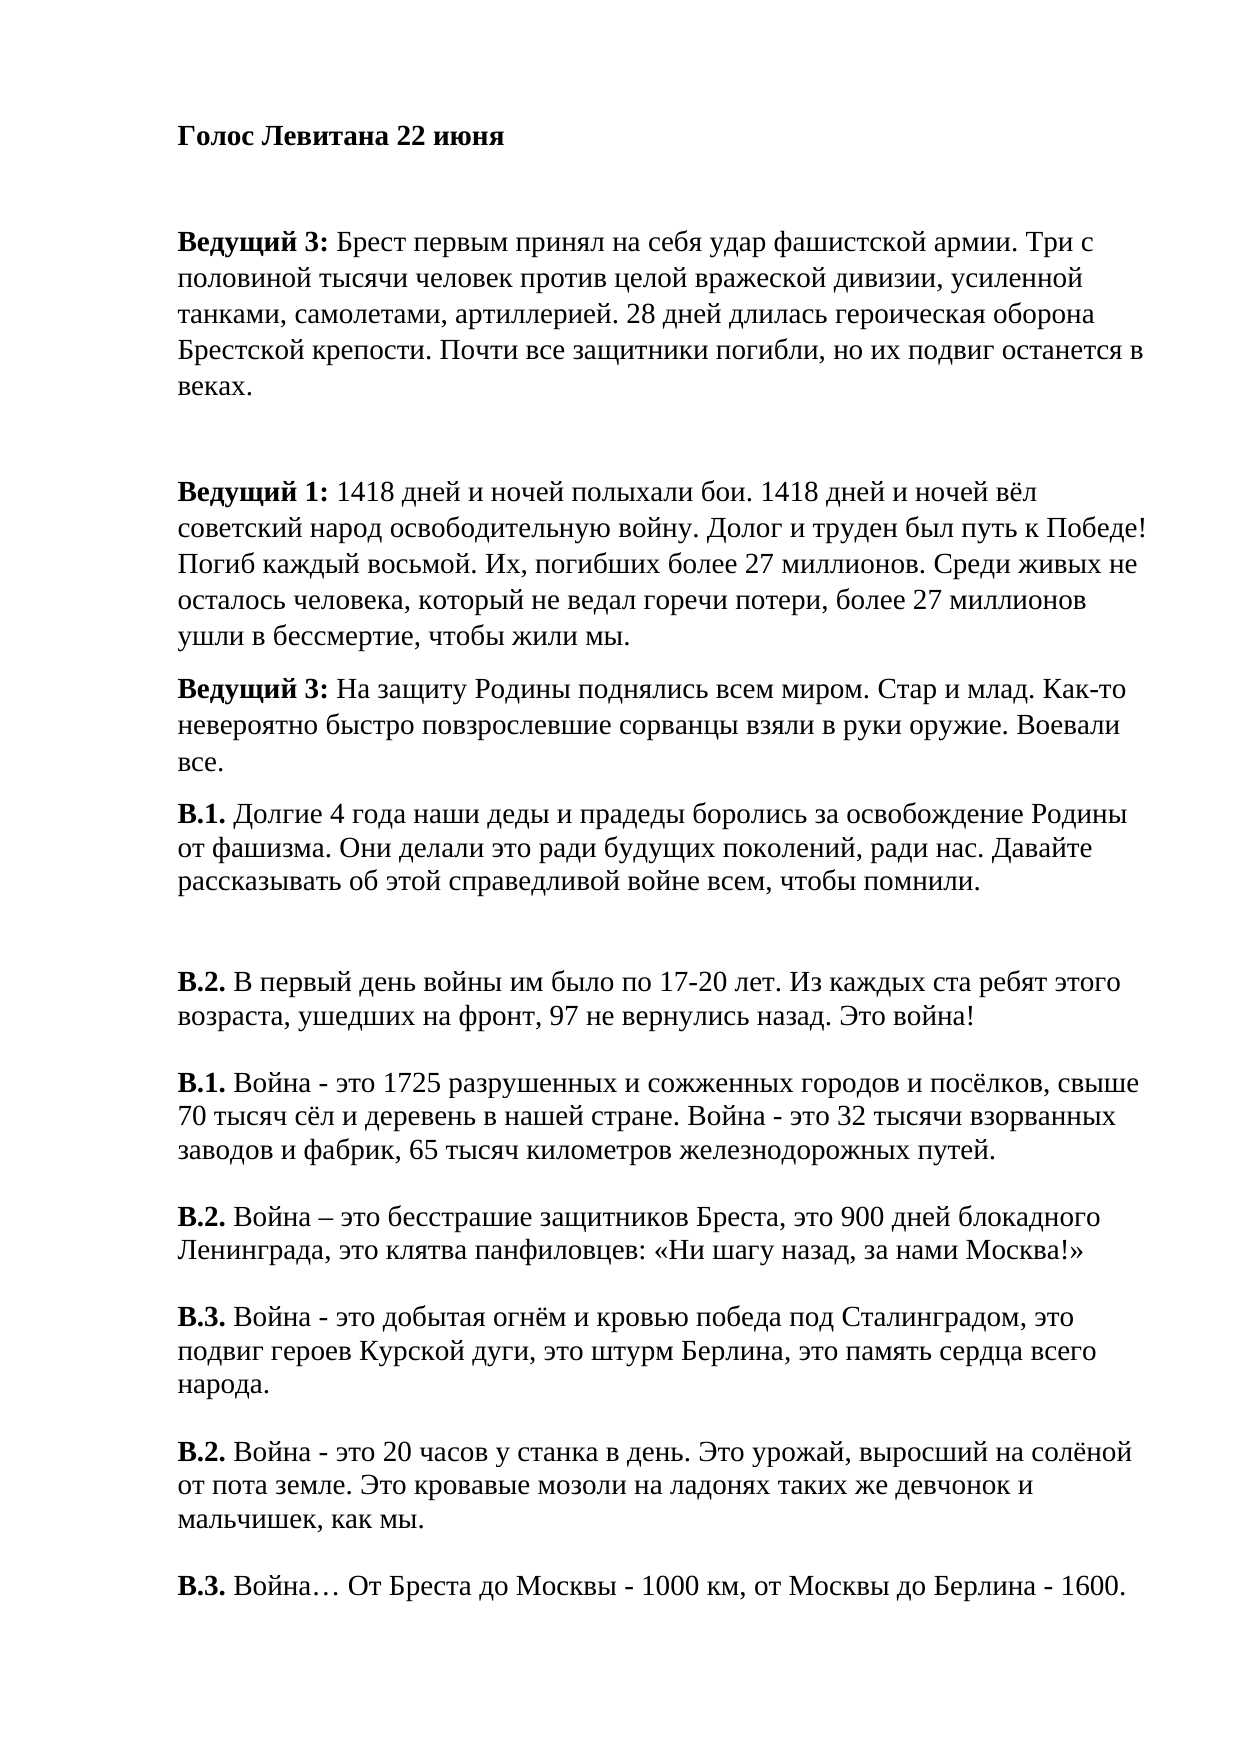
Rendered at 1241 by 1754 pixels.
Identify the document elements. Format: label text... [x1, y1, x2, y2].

text В.2. В первый день войны им было по 17-20 лет. Из каждых ста ребят этого возраста, ушедших на фронт, 97 не вернулись назад. Это война! В.1. Война - это 1725 разрушенных и сожженных городов и посёлков, свыше 70 тысяч сёл и деревень в нашей стране. Война - это 32 тысячи взорванных заводов и фабрик, 65 тысяч километров железнодорожных путей. [177, 931, 1152, 1165]
text В.1. Долгие 4 года наши деды и прадеды боролись за освобождение Родины от фашизма. Они делали это ради будущих поколений, ради нас. Давайте рассказывать об этой справедливой войне всем, чтобы помнили. [177, 796, 1152, 897]
text Ведущий 3: Брест первым принял на себя удар фашистской армии. Три с половиной тысячи человек против целой вражеской дивизии, усиленной танками, самолетами, артиллерией. 28 дней длилась героическая оборона Брестской крепости. Почти все защитники погибли, но их подвиг останется в веках. [177, 224, 1152, 402]
text Ведущий 3: На защиту Родины поднялись всем миром. Стар и млад. Как-то невероятно быстро повзрослевшие сорванцы взяли в руки оружие. Воевали все. [177, 671, 1152, 777]
text Голос Левитана 22 июня [177, 118, 1152, 152]
text Ведущий 1: 1418 дней и ночей полыхали бои. 1418 дней и ночей вёл советский народ освободительную войну. Долог и труден был путь к Победе! Погиб каждый восьмой. Их, погибших более 27 миллионов. Среди живых не осталось человека, который не ведал горечи потери, более 27 миллионов ушли в бессмертие, чтобы жили мы. [177, 474, 1152, 652]
